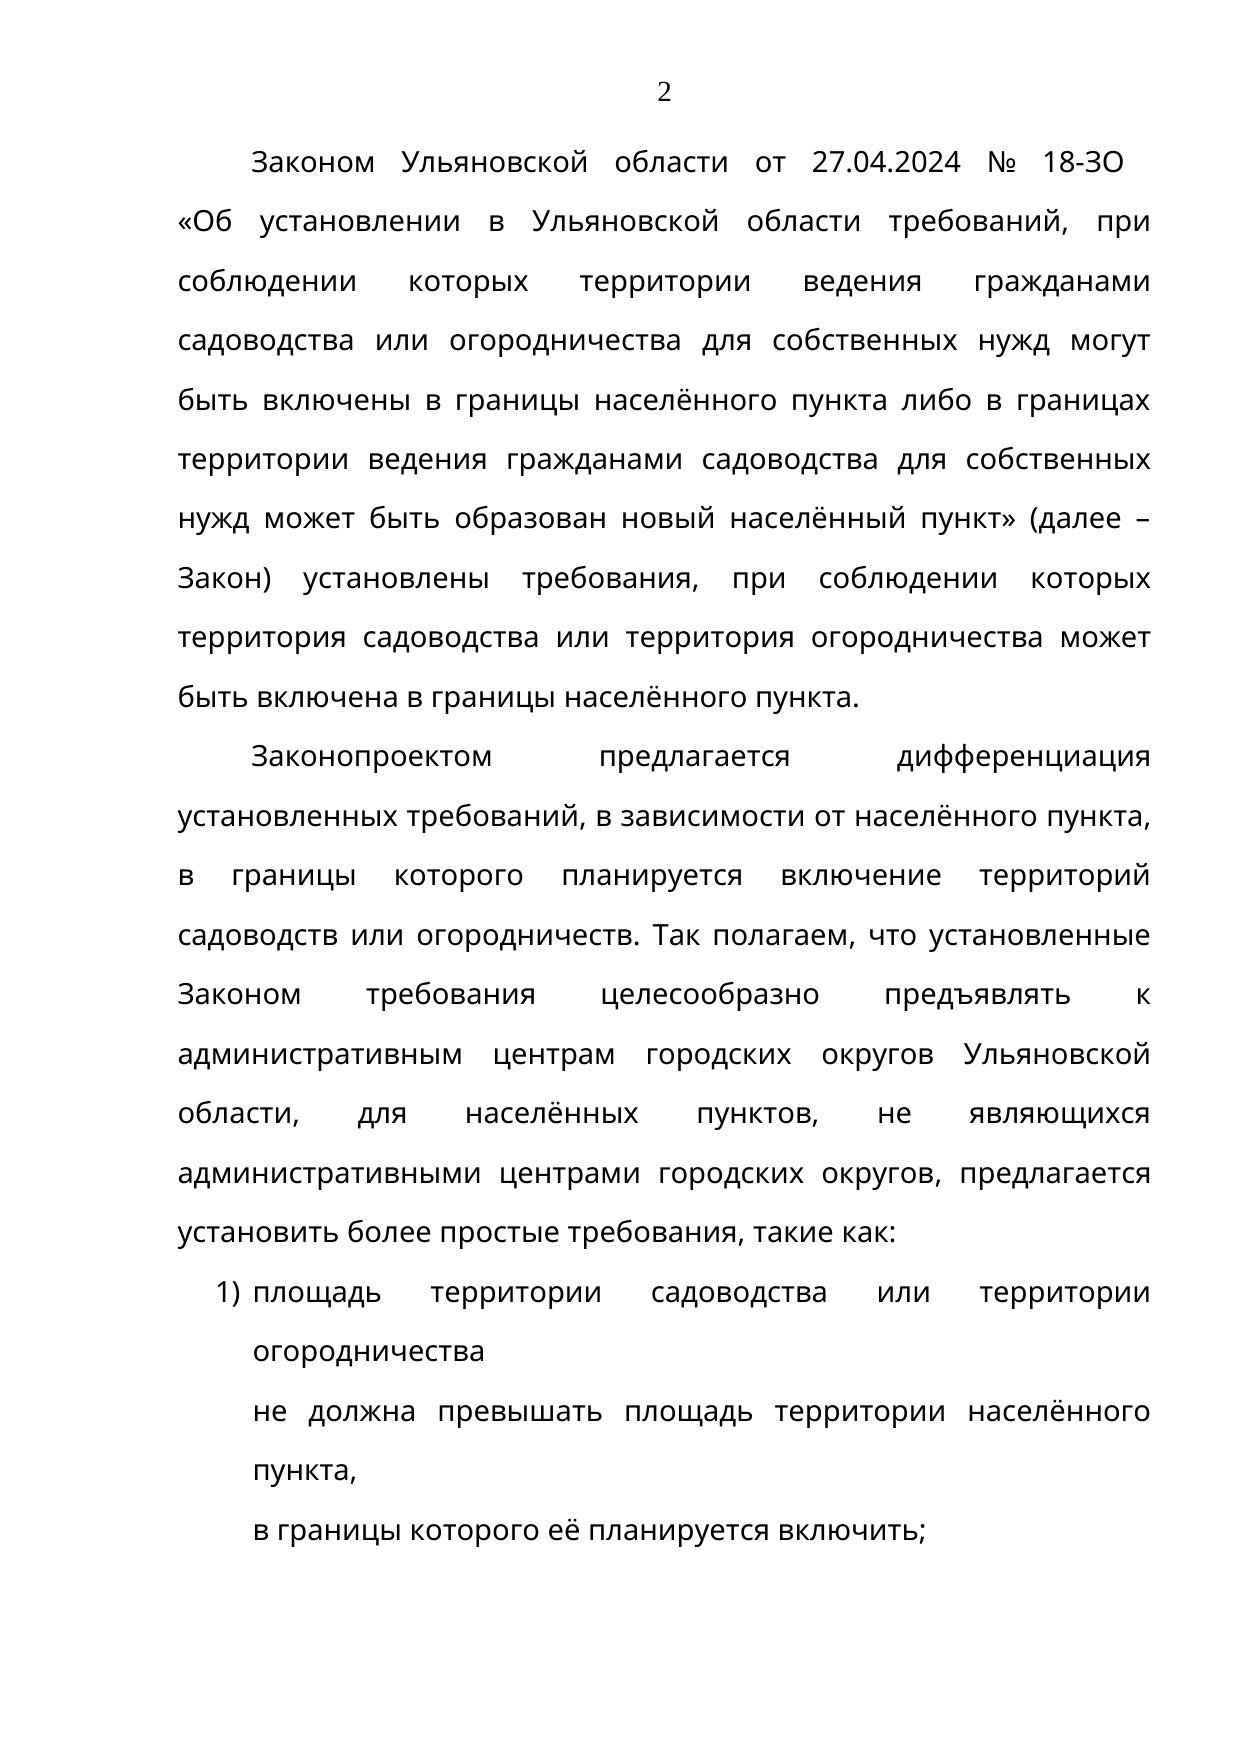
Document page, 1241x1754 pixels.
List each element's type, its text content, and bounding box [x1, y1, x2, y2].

text Законопроектом предлагается дифференциация установленных требований, в зависимости от населённого пункта, в границы которого планируется включение территорий садоводств или огородничеств. Так полагаем, что установленные Законом требования целесообразно предъявлять к административным центрам городских округов Ульяновской области, для населённых пунктов, не являющихся административными центрами городских округов, предлагается установить более простые требования, такие как: [177, 736, 1152, 1251]
text Законом Ульяновской области от 27.04.2024 № 18-ЗО «Об установлении в Ульяновской области требований, при соблюдении которых территории ведения гражданами садоводства или огородничества для собственных нужд могут быть включены в границы населённого пункта либо в границах территории ведения гражданами садоводства для собственных нужд может быть образован новый населённый пункт» (далее – Закон) установлены требования, при соблюдении которых территория садоводства или территория огородничества может быть включена в границы населённого пункта. [177, 141, 1152, 716]
list площадь территории садоводства или территории огородничества не должна превышать площадь территории населённого пункта, в границы которого её планируется включить; [215, 1271, 1152, 1549]
